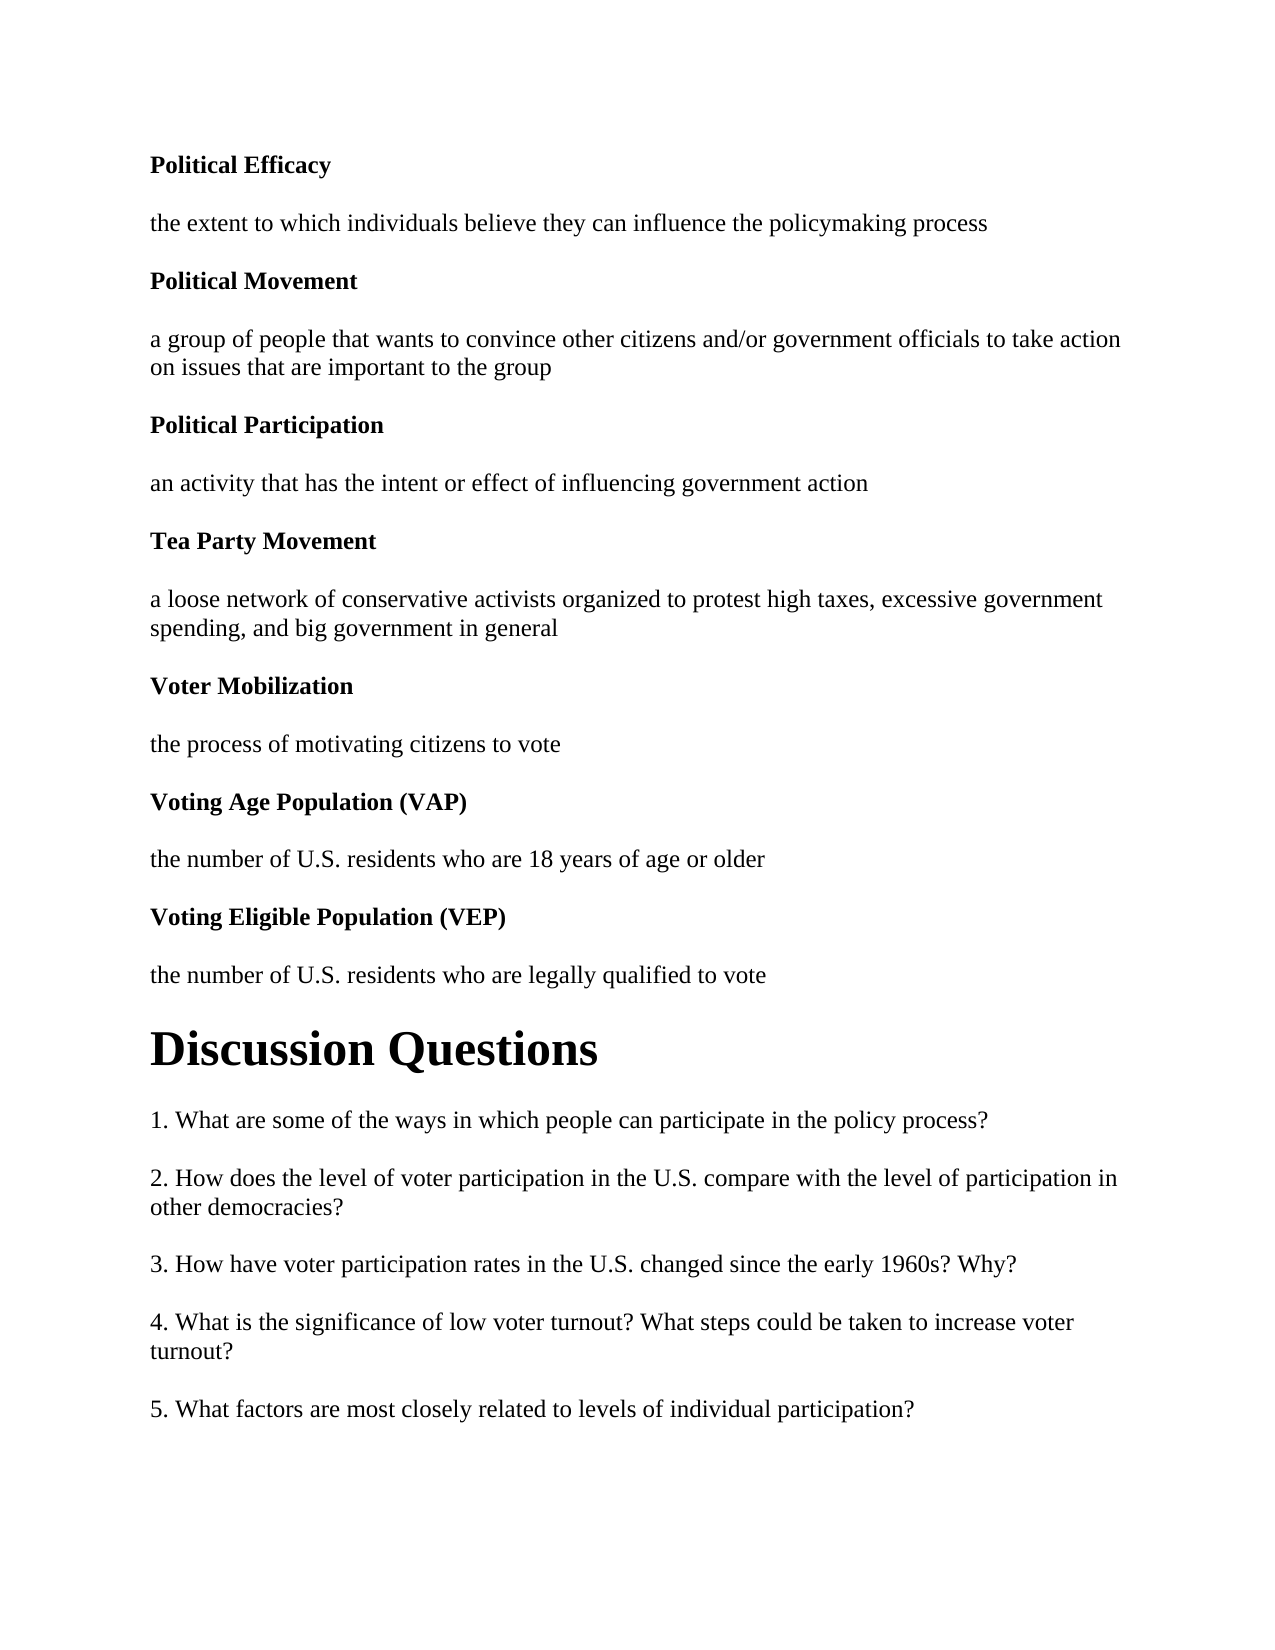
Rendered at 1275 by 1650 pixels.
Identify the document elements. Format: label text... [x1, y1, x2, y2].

text Discussion Questions [150, 1018, 1125, 1076]
text 1. What are some of the ways in which people can participate in the policy process? [150, 1105, 1125, 1134]
text Political Efficacy [150, 150, 1125, 179]
text Voter Mobilization [150, 671, 1125, 699]
text Voting Eligible Population (VEP) [150, 902, 1125, 931]
text the process of motivating citizens to vote [150, 729, 1125, 757]
text Political Participation [150, 410, 1125, 439]
text an activity that has the intent or effect of influencing government action [150, 468, 1125, 497]
text the number of U.S. residents who are legally qualified to vote [150, 960, 1125, 989]
text the extent to which individuals believe they can influence the policymaking process [150, 208, 1125, 237]
text 2. How does the level of voter participation in the U.S. compare with the level of participation in other democracies? [150, 1163, 1125, 1220]
text Voting Age Population (VAP) [150, 787, 1125, 815]
text 5. What factors are most closely related to levels of individual participation? [150, 1394, 1125, 1423]
text 4. What is the significance of low voter turnout? What steps could be taken to increase voter turnout? [150, 1307, 1125, 1365]
text Political Movement [150, 266, 1125, 294]
text 3. How have voter participation rates in the U.S. changed since the early 1960s? Why? [150, 1249, 1125, 1278]
text a loose network of conservative activists organized to protest high taxes, excessive government spending, and big government in general [150, 584, 1125, 642]
text a group of people that wants to convince other citizens and/or government officials to take action on issues that are important to the group [150, 324, 1125, 381]
text Tea Party Movement [150, 526, 1125, 555]
text the number of U.S. residents who are 18 years of age or older [150, 844, 1125, 873]
